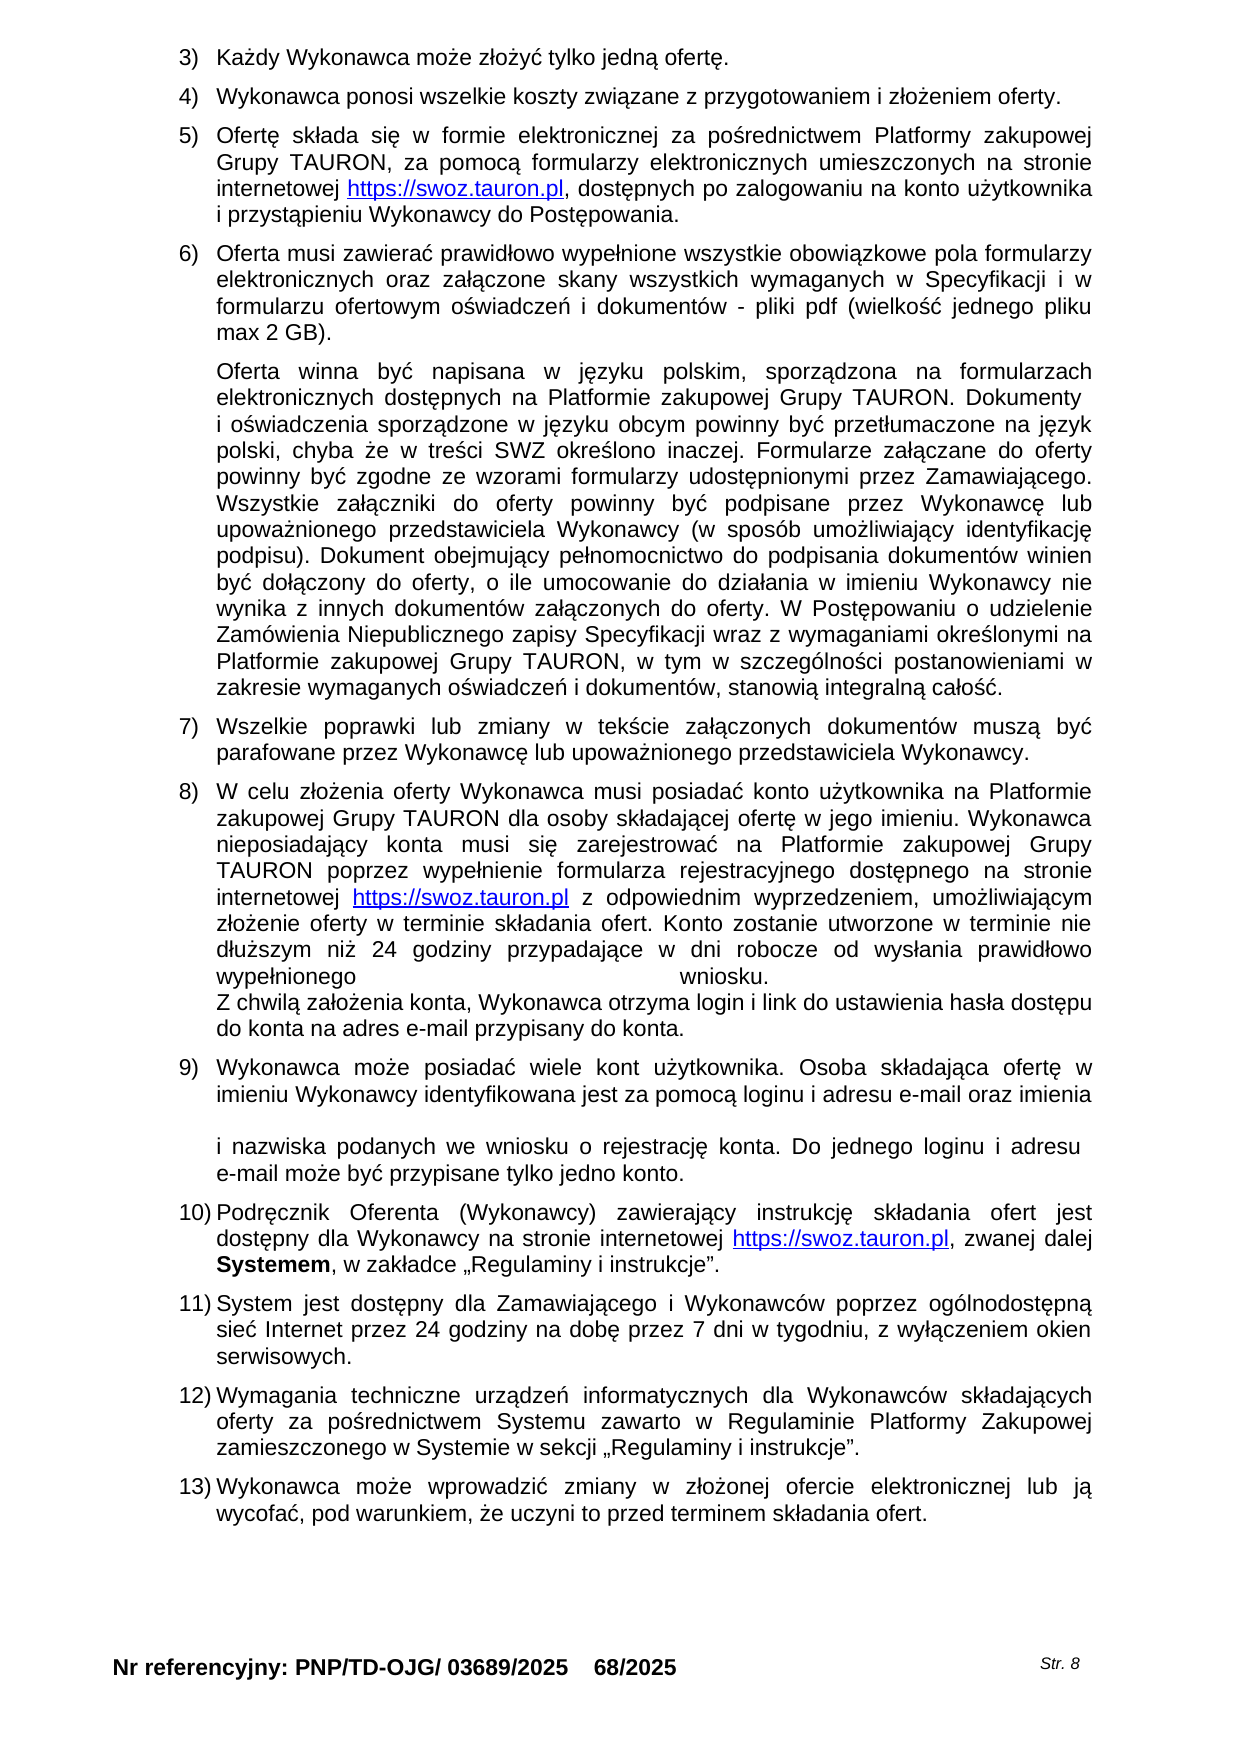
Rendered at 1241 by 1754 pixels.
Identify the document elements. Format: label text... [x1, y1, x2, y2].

list System jest dostępny dla Zamawiającego i Wykonawców poprzez ogólnodostępną sieć Internet przez 24 godziny na dobę przez 7 dni w tygodniu, z wyłączeniem okien serwisowych. [178, 1290, 1093, 1369]
list Podręcznik Oferenta (Wykonawcy) zawierający instrukcję składania ofert jest dostępny dla Wykonawcy na stronie internetowej https://swoz.tauron.pl, zwanej dalej Systemem, w zakładce „Regulaminy i instrukcje”. [178, 1198, 1093, 1278]
list Każdy Wykonawca może złożyć tylko jedną ofertę. [178, 44, 1093, 71]
list Wymagania techniczne urządzeń informatycznych dla Wykonawców składających oferty za pośrednictwem Systemu zawarto w Regulaminie Platformy Zakupowej zamieszczonego w Systemie w sekcji „Regulaminy i instrukcje”. [178, 1382, 1093, 1461]
list Wykonawca ponosi wszelkie koszty związane z przygotowaniem i złożeniem oferty. [178, 83, 1093, 109]
list Oferta musi zawierać prawidłowo wypełnione wszystkie obowiązkowe pola formularzy elektronicznych oraz załączone skany wszystkich wymaganych w Specyfikacji i w formularzu ofertowym oświadczeń i dokumentów - pliki pdf (wielkość jednego pliku max 2 GB). [178, 240, 1093, 345]
list W celu złożenia oferty Wykonawca musi posiadać konto użytkownika na Platformie zakupowej Grupy TAURON dla osoby składającej ofertę w jego imieniu. Wykonawca nieposiadający konta musi się zarejestrować na Platformie zakupowej Grupy TAURON poprzez wypełnienie formularza rejestracyjnego dostępnego na stronie internetowej https://swoz.tauron.pl z odpowiednim wyprzedzeniem, umożliwiającym złożenie oferty w terminie składania ofert. Konto zostanie utworzone w terminie nie dłuższym niż 24 godziny przypadające w dni robocze od wysłania prawidłowo wypełnionego wniosku. Z chwilą założenia konta, Wykonawca otrzyma login i link do ustawienia hasła dostępu do konta na adres e-mail przypisany do konta. [178, 778, 1093, 1042]
text Oferta winna być napisana w języku polskim, sporządzona na formularzach elektronicznych dostępnych na Platformie zakupowej Grupy TAURON. Dokumenty i oświadczenia sporządzone w języku obcym powinny być przetłumaczone na język polski, chyba że w treści SWZ określono inaczej. Formularze załączane do oferty powinny być zgodne ze wzorami formularzy udostępnionymi przez Zamawiającego. Wszystkie załączniki do oferty powinny być podpisane przez Wykonawcę lub upoważnionego przedstawiciela Wykonawcy (w sposób umożliwiający identyfikację podpisu). Dokument obejmujący pełnomocnictwo do podpisania dokumentów winien być dołączony do oferty, o ile umocowanie do działania w imieniu Wykonawcy nie wynika z innych dokumentów załączonych do oferty. W Postępowaniu o udzielenie Zamówienia Niepublicznego zapisy Specyfikacji wraz z wymaganiami określonymi na Platformie zakupowej Grupy TAURON, w tym w szczególności postanowieniami w zakresie wymaganych oświadczeń i dokumentów, stanowią integralną całość. [216, 358, 1093, 701]
list Ofertę składa się w formie elektronicznej za pośrednictwem Platformy zakupowej Grupy TAURON, za pomocą formularzy elektronicznych umieszczonych na stronie internetowej https://swoz.tauron.pl, dostępnych po zalogowaniu na konto użytkownika i przystąpieniu Wykonawcy do Postępowania. [178, 122, 1093, 227]
list Wykonawca może posiadać wiele kont użytkownika. Osoba składająca ofertę w imieniu Wykonawcy identyfikowana jest za pomocą loginu i adresu e-mail oraz imienia i nazwiska podanych we wniosku o rejestrację konta. Do jednego loginu i adresu e-mail może być przypisane tylko jedno konto. [178, 1054, 1093, 1186]
list Wykonawca może wprowadzić zmiany w złożonej ofercie elektronicznej lub ją wycofać, pod warunkiem, że uczyni to przed terminem składania ofert. [178, 1473, 1093, 1526]
list Wszelkie poprawki lub zmiany w tekście załączonych dokumentów muszą być parafowane przez Wykonawcę lub upoważnionego przedstawiciela Wykonawcy. [178, 713, 1093, 766]
